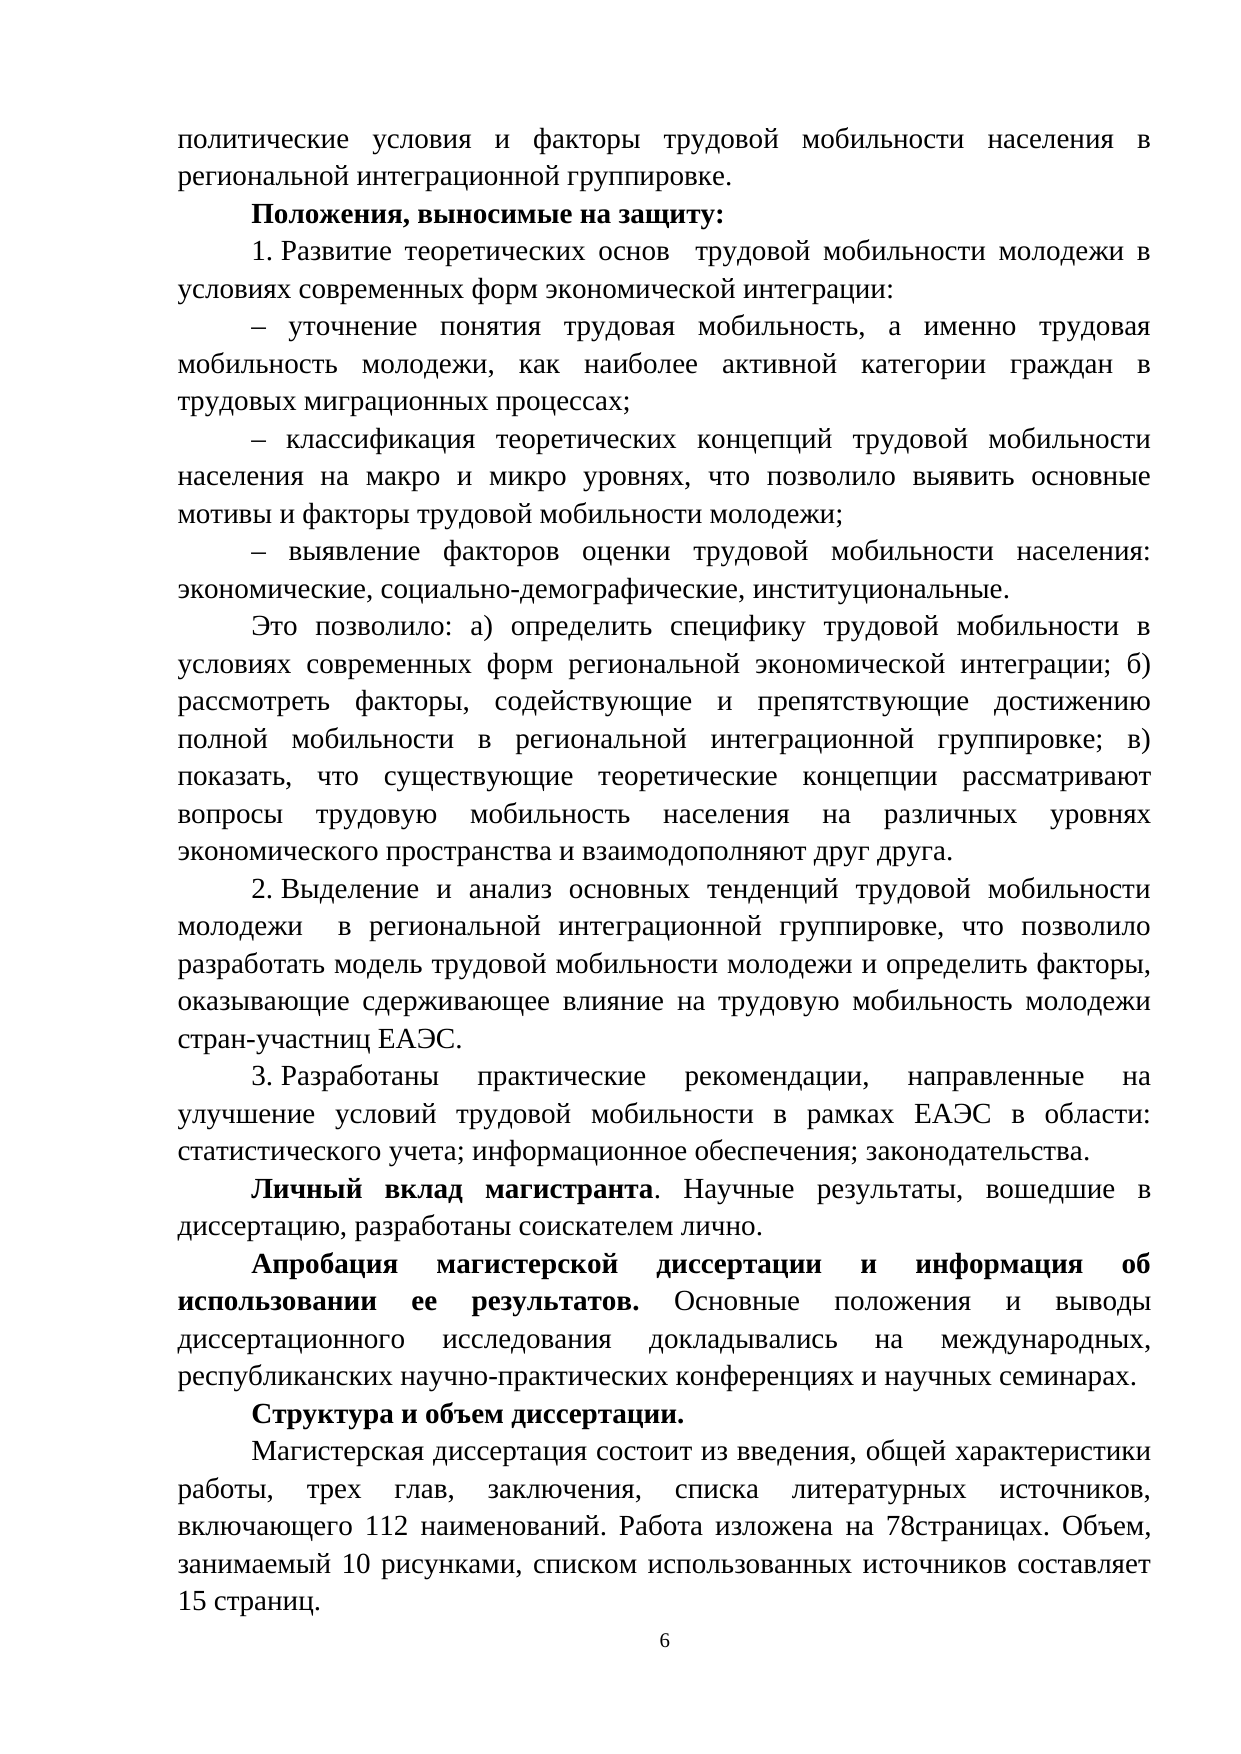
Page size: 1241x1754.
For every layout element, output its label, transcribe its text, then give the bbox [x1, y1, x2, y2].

text Магистерская диссертация состоит из введения, общей характеристики работы, трех глав, заключения, списка литературных источников, включающего 112 наименований. Работа изложена на 78страницах. Объем, занимаемый 10 рисунками, списком использованных источников составляет 15 страниц. [177, 1431, 1152, 1618]
text Апробация магистерской диссертации и информация об использовании ее результатов. Основные положения и выводы диссертационного исследования докладывались на международных, республиканских научно-практических конференциях и научных семинарах. [177, 1243, 1152, 1393]
text – классификация теоретических концепций трудовой мобильности населения на макро и микро уровнях, что позволило выявить основные мотивы и факторы трудовой мобильности молодежи; [177, 418, 1152, 531]
text – выявление факторов оценки трудовой мобильности населения: экономические, социально-демографические, институциональные. [177, 531, 1152, 606]
text Положения, выносимые на защиту: [177, 193, 1152, 231]
list Разработаны практические рекомендации, направленные на улучшение условий трудовой мобильности в рамках ЕАЭС в области: статистического учета; информационное обеспечения; законодательства. [177, 1056, 1152, 1168]
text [177, 118, 1152, 193]
list Выделение и анализ основных тенденций трудовой мобильности молодежи в региональной интеграционной группировке, что позволило разработать модель трудовой мобильности молодежи и определить факторы, оказывающие сдерживающее влияние на трудовую мобильность молодежи стран-участниц ЕАЭС. [177, 868, 1152, 1056]
list Развитие теоретических основ трудовой мобильности молодежи в условиях современных форм экономической интеграции: [177, 231, 1152, 306]
text Личный вклад магистранта. Научные результаты, вошедшие в диссертацию, разработаны соискателем лично. [177, 1168, 1152, 1243]
text – уточнение понятия трудовая мобильность, а именно трудовая мобильность молодежи, как наиболее активной категории граждан в трудовых миграционных процессах; [177, 306, 1152, 418]
text Это позволило: а) определить специфику трудовой мобильности в условиях современных форм региональной экономической интеграции; б) рассмотреть факторы, содействующие и препятствующие достижению полной мобильности в региональной интеграционной группировке; в) показать, что существующие теоретические концепции рассматривают вопросы трудовую мобильность населения на различных уровнях экономического пространства и взаимодополняют друг друга. [177, 606, 1152, 868]
text Структура и объем диссертации. [177, 1393, 1152, 1431]
